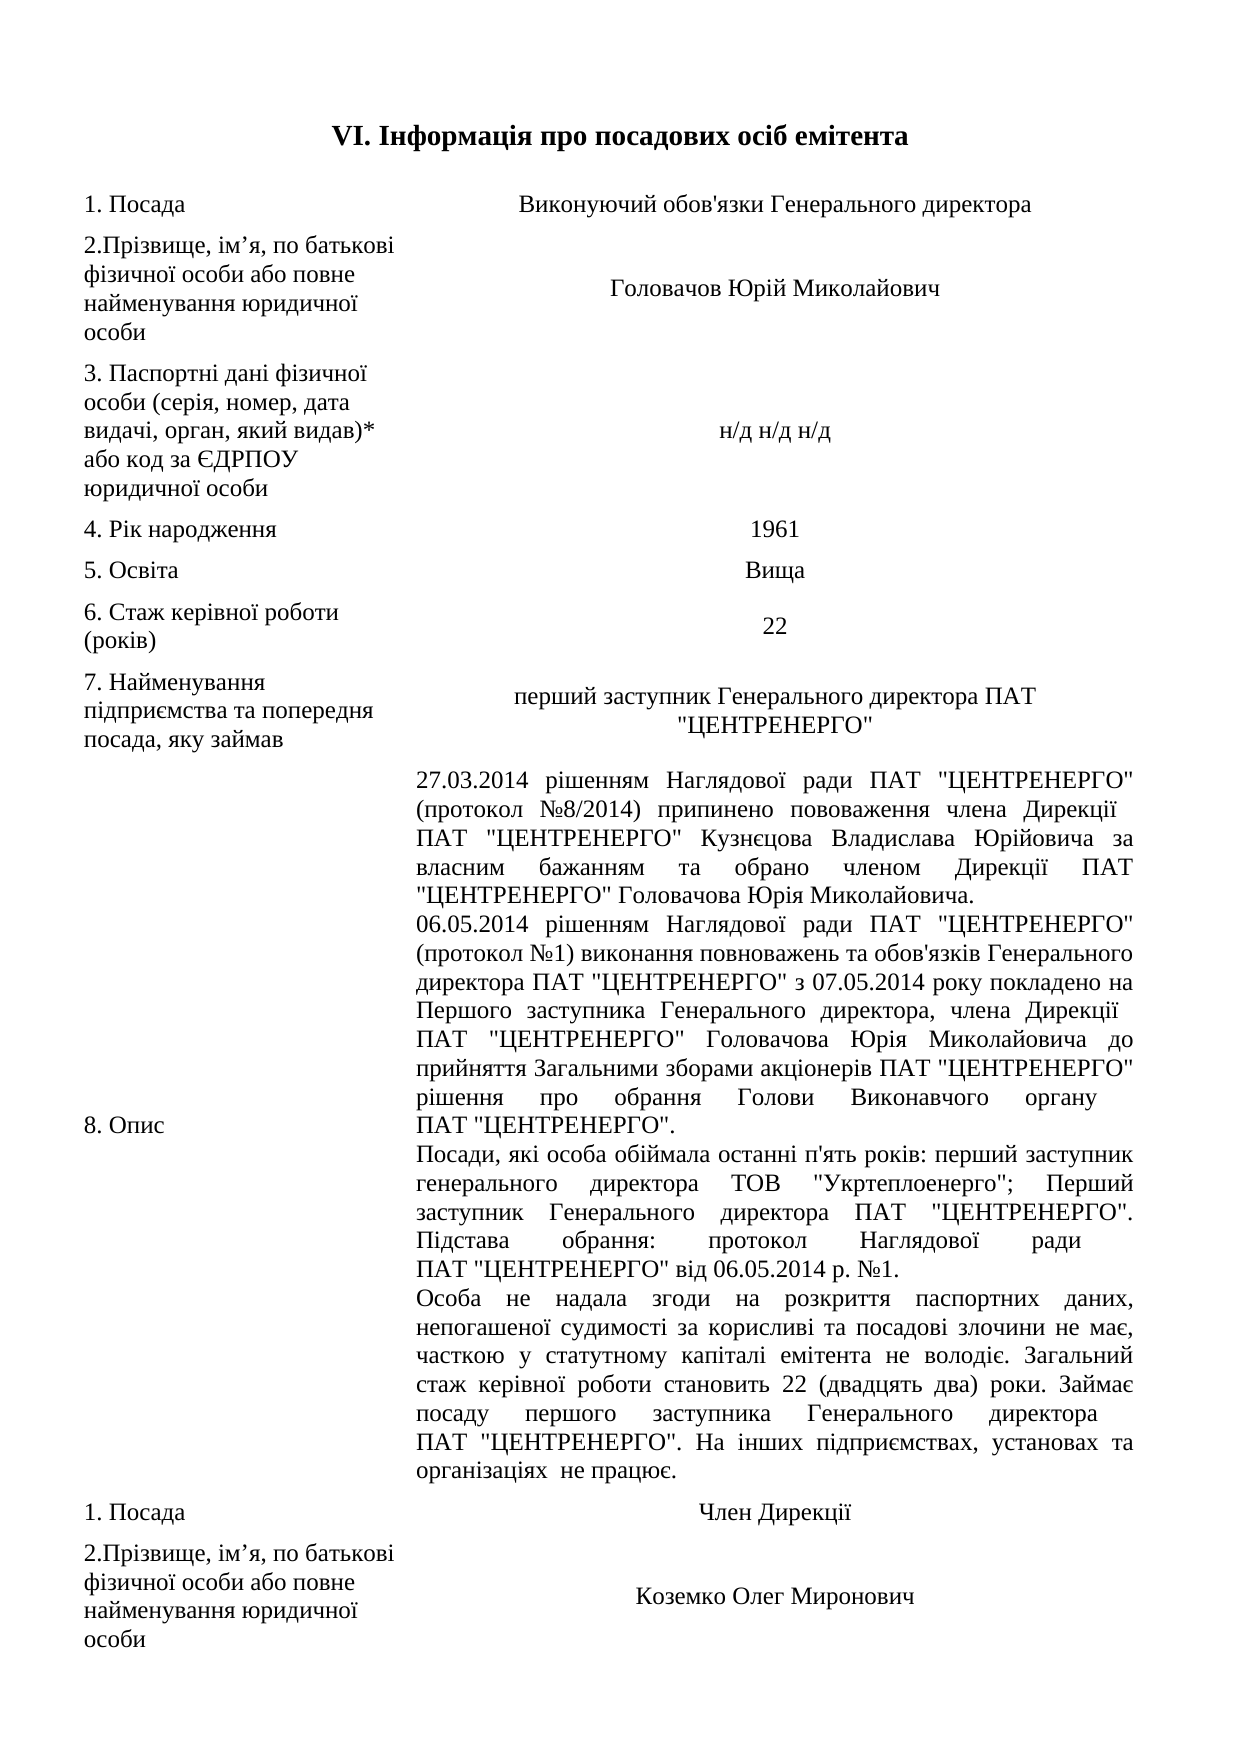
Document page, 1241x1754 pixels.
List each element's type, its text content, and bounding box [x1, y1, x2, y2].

table_cell Коземко Олег Миронович [410, 1532, 1140, 1659]
table_cell 7. Найменування підприємства та попередня посада, яку займав [78, 660, 409, 759]
subtitle VI. Інформація про посадових осіб емітента [89, 118, 1152, 152]
table_cell 1. Посада [78, 1490, 409, 1532]
table_cell н/д н/д н/д [410, 352, 1140, 508]
table_header 1. Посада [78, 183, 409, 224]
table_cell Член Дирекцiї [410, 1490, 1140, 1532]
table_cell 5. Освіта [78, 549, 409, 590]
table_cell 6. Стаж керівної роботи (років) [78, 590, 409, 660]
table_cell Вища [410, 549, 1140, 590]
table_cell перший заступник Генерального директора ПАТ "ЦЕНТРЕНЕРГО" [410, 660, 1140, 759]
table_cell 2.Прізвище, ім’я, по батькові фізичної особи або повне найменування юридичної особи [78, 224, 409, 352]
table_cell 2.Прізвище, ім’я, по батькові фізичної особи або повне найменування юридичної особи [78, 1532, 409, 1659]
table_header Виконуючий обов'язки Генерального директора [410, 183, 1140, 224]
table_cell 22 [410, 590, 1140, 660]
table_cell 27.03.2014 рiшенням Наглядової ради ПАТ "ЦЕНТРЕНЕРГО" (протокол №8/2014) припинено пововаження члена Дирекцiї ПАТ "ЦЕНТРЕНЕРГО" Кузнєцова Владислава Юрiйовича за власним бажанням та обрано членом Дирекції ПАТ "ЦЕНТРЕНЕРГО" Головачова Юрiя Миколайовича. 06.05.2014 рiшенням Наглядової ради ПАТ "ЦЕНТРЕНЕРГО" (протокол №1) виконання повноважень та обов'язкiв Генерального директора ПАТ "ЦЕНТРЕНЕРГО" з 07.05.2014 року покладено на Першого заступника Генерального директора, члена Дирекцiї ПАТ "ЦЕНТРЕНЕРГО" Головачова Юрiя Миколайовича до прийняття Загальними зборами акцiонерiв ПАТ "ЦЕНТРЕНЕРГО" рiшення про обрання Голови Виконавчого органу ПАТ "ЦЕНТРЕНЕРГО". Посади, якi особа обiймала останнi п'ять рокiв: перший заступник генерального директора ТОВ "Укртеплоенерго"; Перший заступник Генерального директора ПАТ "ЦЕНТРЕНЕРГО". Пiдстава обрання: протокол Наглядової ради ПАТ "ЦЕНТРЕНЕРГО" вiд 06.05.2014 р. №1. Особа не надала згоди на розкриття паспортних даних, непогашеної судимостi за корисливi та посадовi злочини не має, часткою у статутному капiталi емiтента не володiє. Загальний стаж керiвної роботи становить 22 (двадцять два) роки. Займає посаду першого заступника Генерального директора ПАТ "ЦЕНТРЕНЕРГО". На iнших підприємствах, установах та організаціях не працює. [410, 759, 1140, 1490]
table_cell Головачов Юрiй Миколайович [410, 224, 1140, 352]
table_cell 4. Рік народження [78, 508, 409, 549]
table_cell 1961 [410, 508, 1140, 549]
table_cell 3. Паспортні дані фізичної особи (серія, номер, дата видачі, орган, який видав)* або код за ЄДРПОУ юридичної особи [78, 352, 409, 508]
table_cell 8. Опис [78, 759, 409, 1490]
